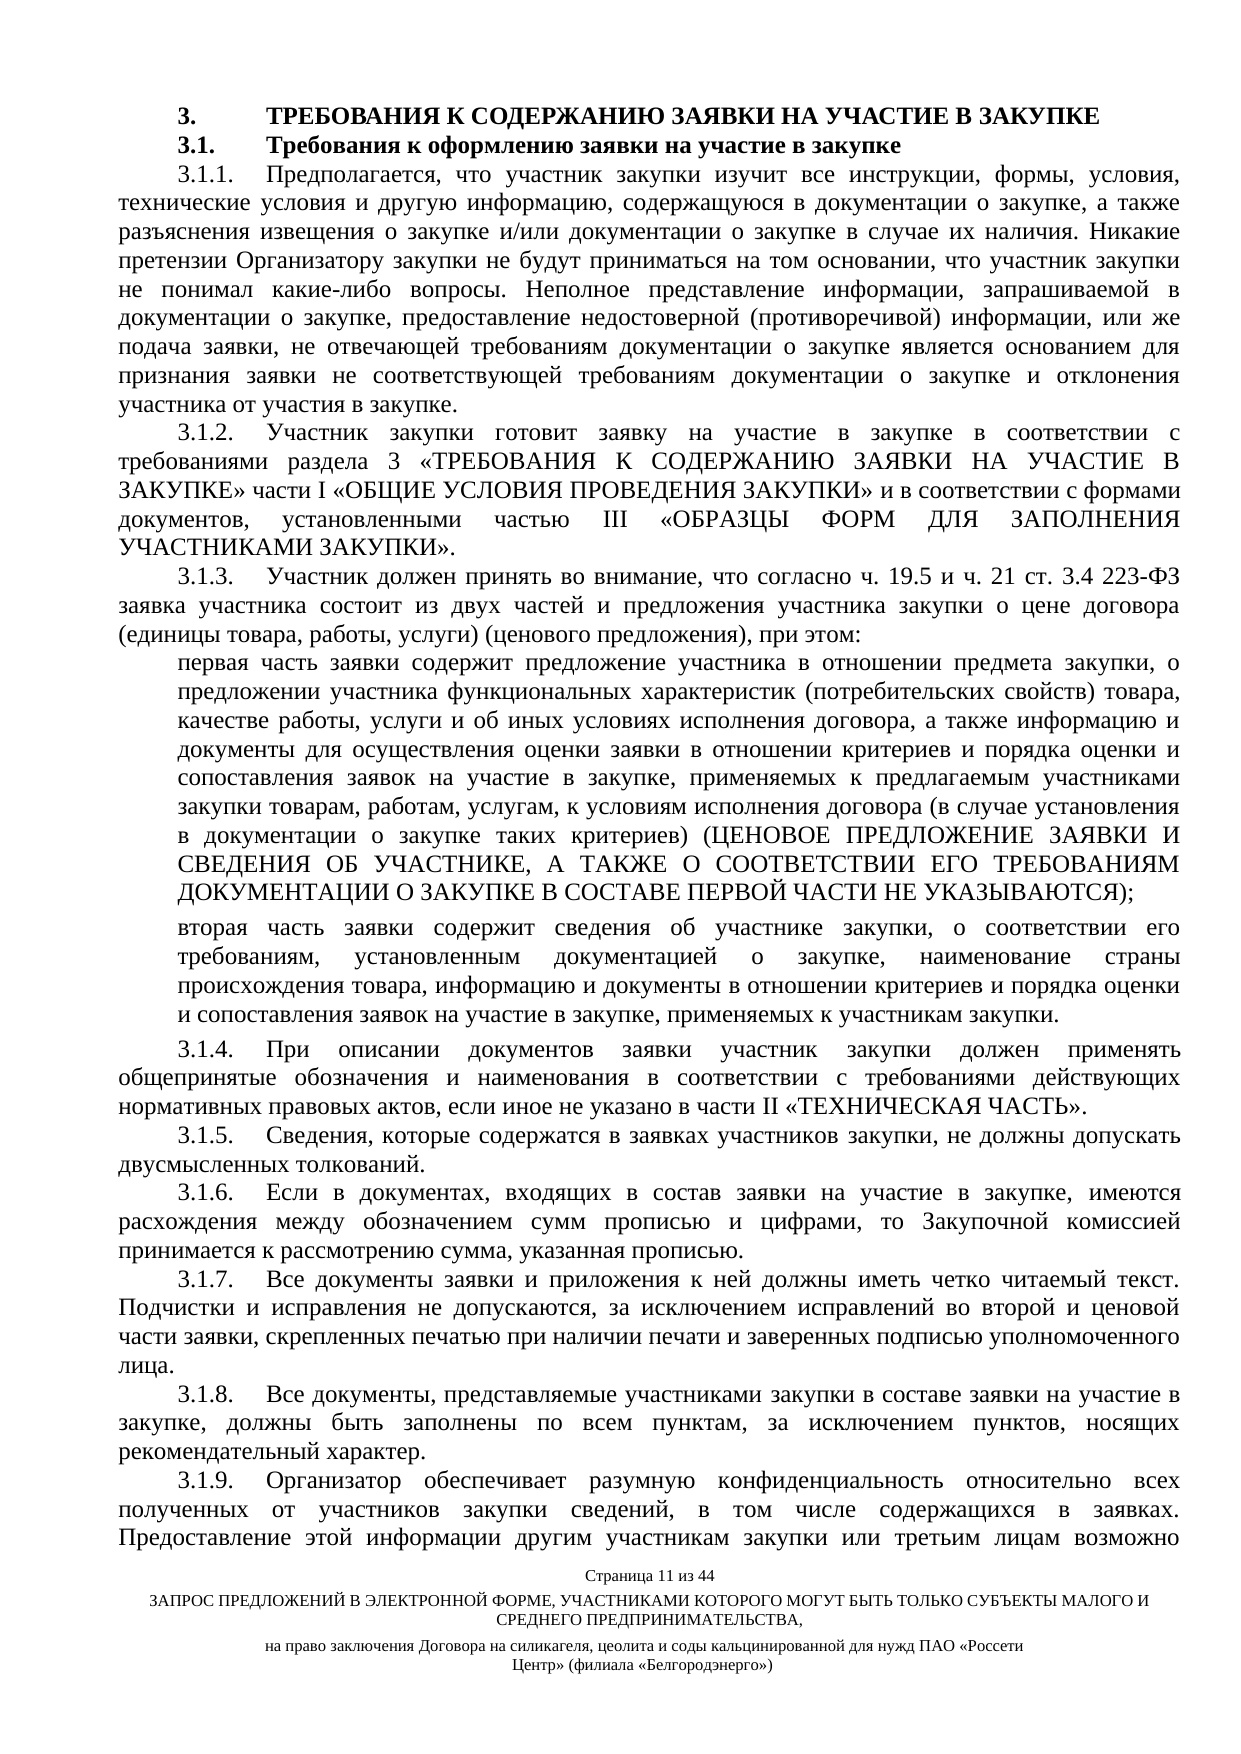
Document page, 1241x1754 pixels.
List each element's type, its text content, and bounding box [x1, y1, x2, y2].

subtitle Предполагается, что участник закупки изучит все инструкции, формы, условия, технические условия и другую информацию, содержащуюся в документации о закупке, а также разъяснения извещения о закупке и/или документации о закупке в случае их наличия. Никакие претензии Организатору закупки не будут приниматься на том основании, что участник закупки не понимал какие-либо вопросы. Неполное представление информации, запрашиваемой в документации о закупке, предоставление недостоверной (противоречивой) информации, или же подача заявки, не отвечающей требованиям документации о закупке является основанием для признания заявки не соответствующей требованиям документации о закупке и отклонения участника от участия в закупке. [118, 159, 1181, 417]
subtitle Требования к оформлению заявки на участие в закупке [118, 130, 1181, 159]
subtitle Участник должен принять во внимание, что согласно ч. 19.5 и ч. 21 ст. 3.4 223-ФЗ заявка участника состоит из двух частей и предложения участника закупки о цене договора (единицы товара, работы, услуги) (ценового предложения), при этом: [118, 561, 1181, 647]
subtitle Все документы, представляемые участниками закупки в составе заявки на участие в закупке, должны быть заполнены по всем пунктам, за исключением пунктов, носящих рекомендательный характер. [118, 1379, 1181, 1465]
subtitle При описании документов заявки участник закупки должен применять общепринятые обозначения и наименования в соответствии с требованиями действующих нормативных правовых актов, если иное не указано в части II «ТЕХНИЧЕСКАЯ ЧАСТЬ». [118, 1034, 1181, 1120]
subtitle Все документы заявки и приложения к ней должны иметь четко читаемый текст. Подчистки и исправления не допускаются, за исключением исправлений во второй и ценовой части заявки, скрепленных печатью при наличии печати и заверенных подписью уполномоченного лица. [118, 1264, 1181, 1379]
subtitle Участник закупки готовит заявку на участие в закупке в соответствии с требованиями раздела 3 «ТРЕБОВАНИЯ К СОДЕРЖАНИЮ ЗАЯВКИ НА УЧАСТИЕ В ЗАКУПКЕ» части I «ОБЩИЕ УСЛОВИЯ ПРОВЕДЕНИЯ ЗАКУПКИ» и в соответствии с формами документов, установленными частью III «ОБРАЗЦЫ ФОРМ ДЛЯ ЗАПОЛНЕНИЯ УЧАСТНИКАМИ ЗАКУПКИ». [118, 417, 1181, 561]
text вторая часть заявки содержит сведения об участнике закупки, о соответствии его требованиям, установленным документацией о закупке, наименование страны происхождения товара, информацию и документы в отношении критериев и порядка оценки и сопоставления заявок на участие в закупке, применяемых к участникам закупки. [177, 912, 1181, 1027]
text первая часть заявки содержит предложение участника в отношении предмета закупки, о предложении участника функциональных характеристик (потребительских свойств) товара, качестве работы, услуги и об иных условиях исполнения договора, а также информацию и документы для осуществления оценки заявки в отношении критериев и порядка оценки и сопоставления заявок на участие в закупке, применяемых к предлагаемым участниками закупки товарам, работам, услугам, к условиям исполнения договора (в случае установления в документации о закупке таких критериев) (ЦЕНОВОЕ ПРЕДЛОЖЕНИЕ ЗАЯВКИ И СВЕДЕНИЯ ОБ УЧАСТНИКЕ, А ТАКЖЕ О СООТВЕТСТВИИ ЕГО ТРЕБОВАНИЯМ ДОКУМЕНТАЦИИ О ЗАКУПКЕ В СОСТАВЕ ПЕРВОЙ ЧАСТИ НЕ УКАЗЫВАЮТСЯ); [177, 647, 1181, 906]
subtitle Сведения, которые содержатся в заявках участников закупки, не должны допускать двусмысленных толкований. [118, 1120, 1181, 1177]
subtitle Если в документах, входящих в состав заявки на участие в закупке, имеются расхождения между обозначением сумм прописью и цифрами, то Закупочной комиссией принимается к рассмотрению сумма, указанная прописью. [118, 1177, 1181, 1264]
subtitle ТРЕБОВАНИЯ К СОДЕРЖАНИЮ ЗАЯВКИ НА УЧАСТИЕ В ЗАКУПКЕ [118, 101, 1181, 130]
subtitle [118, 1465, 1181, 1551]
